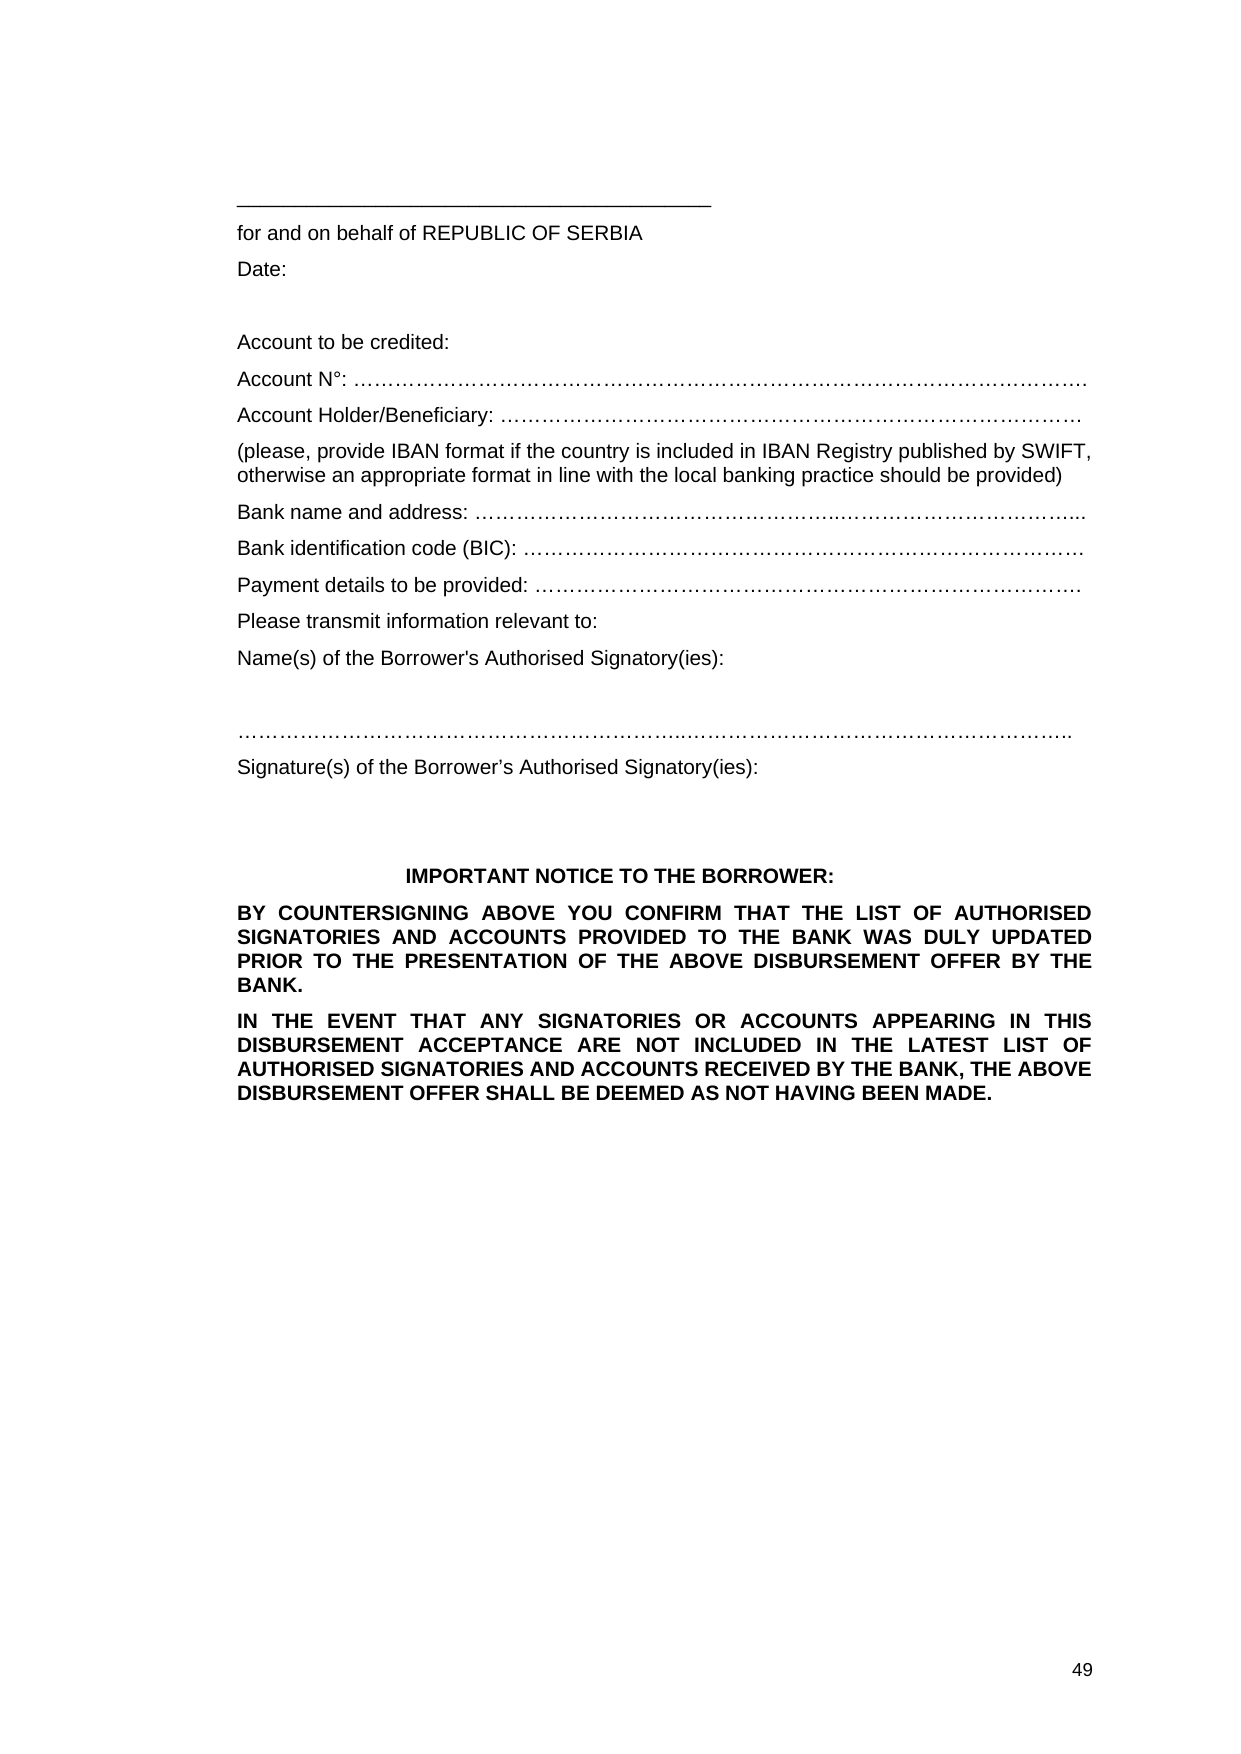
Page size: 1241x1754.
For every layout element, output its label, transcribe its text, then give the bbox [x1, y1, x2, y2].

text Please transmit information relevant to: [237, 609, 1093, 633]
text for and on behalf of REPUBLIC OF SERBIA [237, 221, 1093, 244]
text IN THE EVENT THAT ANY SIGNATORIES OR ACCOUNTS APPEARING IN THIS DISBURSEMENT ACCEPTANCE ARE NOT INCLUDED IN THE LATEST LIST OF AUTHORISED SIGNATORIES AND ACCOUNTS RECEIVED BY THE BANK, THE ABOVE DISBURSEMENT OFFER SHALL BE DEEMED AS NOT HAVING BEEN MADE. [237, 1009, 1093, 1105]
text (please, provide IBAN format if the country is included in IBAN Registry published by SWIFT, otherwise an appropriate format in line with the local banking practice should be provided) [237, 439, 1093, 487]
text Bank name and address: ……………………………………………..……………………………... [237, 500, 1093, 524]
text Name(s) of the Borrower's Authorised Signatory(ies): [237, 646, 1093, 669]
text _________________________________________ [237, 184, 1093, 208]
text Account Holder/Beneficiary: ………………………………………………………………………… [237, 403, 1093, 427]
text Signature(s) of the Borrower’s Authorised Signatory(ies): [237, 755, 1093, 779]
text IMPORTANT NOTICE TO THE BORROWER: [148, 864, 1093, 888]
text Account to be credited: [237, 330, 1093, 354]
text Payment details to be provided: ……………………………………………………………………. [237, 573, 1093, 597]
text ………………………………………………………..……………………………………………….. [237, 718, 1093, 742]
text Account N°: ……………………………………………………………………………………………. [237, 366, 1093, 390]
text Date: [237, 257, 1093, 281]
text BY COUNTERSIGNING ABOVE YOU CONFIRM THAT THE LIST OF AUTHORISED SIGNATORIES AND ACCOUNTS PROVIDED TO THE BANK WAS DULY UPDATED PRIOR TO THE PRESENTATION OF THE ABOVE DISBURSEMENT OFFER BY THE BANK. [237, 901, 1093, 997]
text Bank identification code (BIC): ……………………………………………………………………… [237, 536, 1093, 560]
